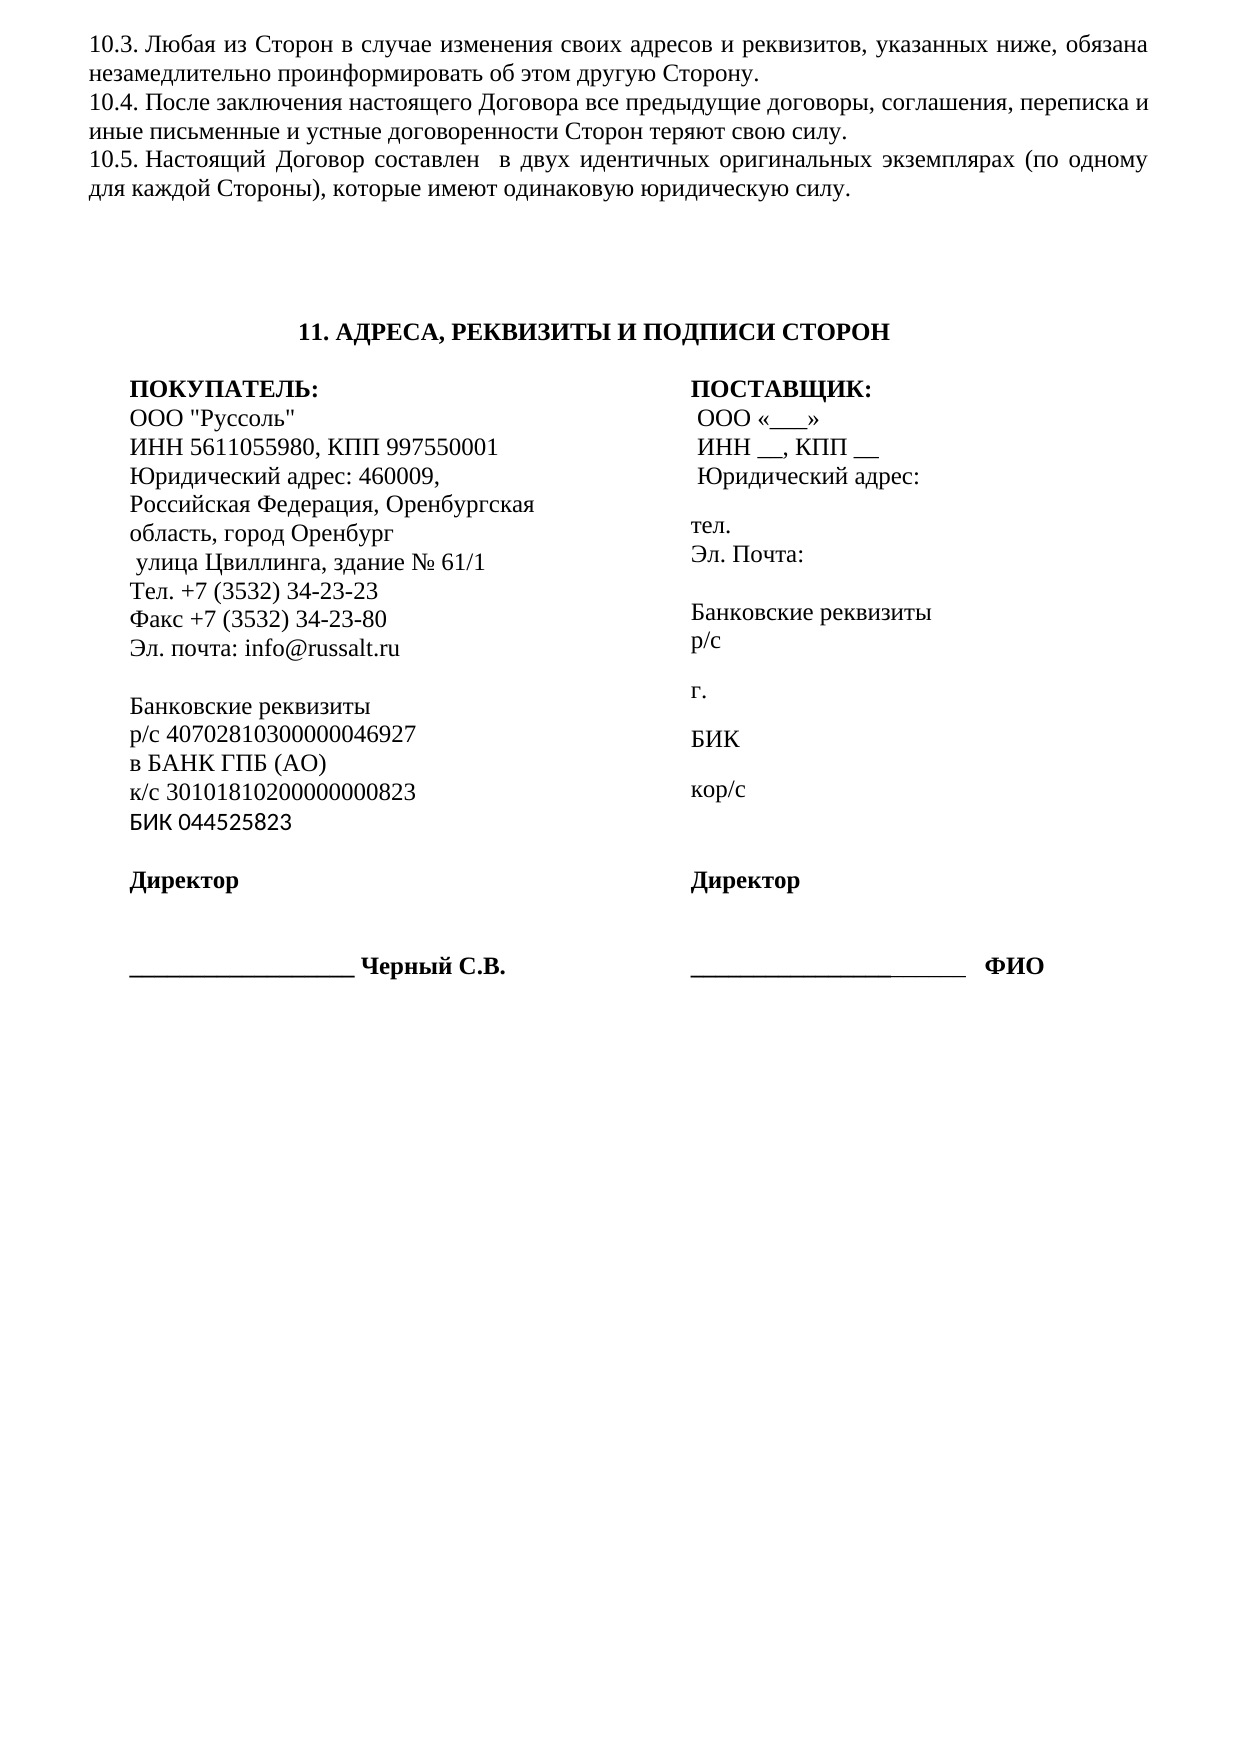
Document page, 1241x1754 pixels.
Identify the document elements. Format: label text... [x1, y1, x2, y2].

table_cell ООО "Руссоль" ИНН 5611055980, КПП 997550001 Юридический адрес: 460009, Российская Федерация, Оренбургская область, город Оренбург улица Цвиллинга, здание № 61/1 Тел. +7 (3532) 34-23-23 Факс +7 (3532) 34-23-80 Эл. почта: info@russalt.ru Банковские реквизиты р/с 40702810300000046927 в БАНК ГПБ (АО) к/с 30101810200000000823 БИК 044525823 [118, 403, 679, 836]
table_cell Директор ______________________ ФИО [679, 836, 1183, 1009]
text 10.3. Любая из Сторон в случае изменения своих адресов и реквизитов, указанных ниже, обязана незамедлительно проинформировать об этом другую Сторону. [88, 29, 1149, 87]
table_cell ООО «___» ИНН __, КПП __ Юридический адрес: тел. Эл. Почта: Банковские реквизиты р/с г. БИК кор/с [679, 403, 1183, 836]
table_header ПОКУПАТЕЛЬ: [118, 375, 679, 403]
text 10.4. После заключения настоящего Договора все предыдущие договоры, соглашения, переписка и иные письменные и устные договоренности Сторон теряют свою силу. [88, 87, 1149, 144]
text 10.5. Настоящий Договор составлен в двух идентичных оригинальных экземплярах (по одному для каждой Стороны), которые имеют одинаковую юридическую силу. [88, 144, 1149, 202]
table_header ПОСТАВЩИК: [679, 375, 1183, 403]
subtitle 11. АДРЕСА, РЕКВИЗИТЫ И ПОДПИСИ СТОРОН [88, 317, 1100, 346]
table_cell Директор __________________ Черный С.В. [118, 836, 679, 1009]
